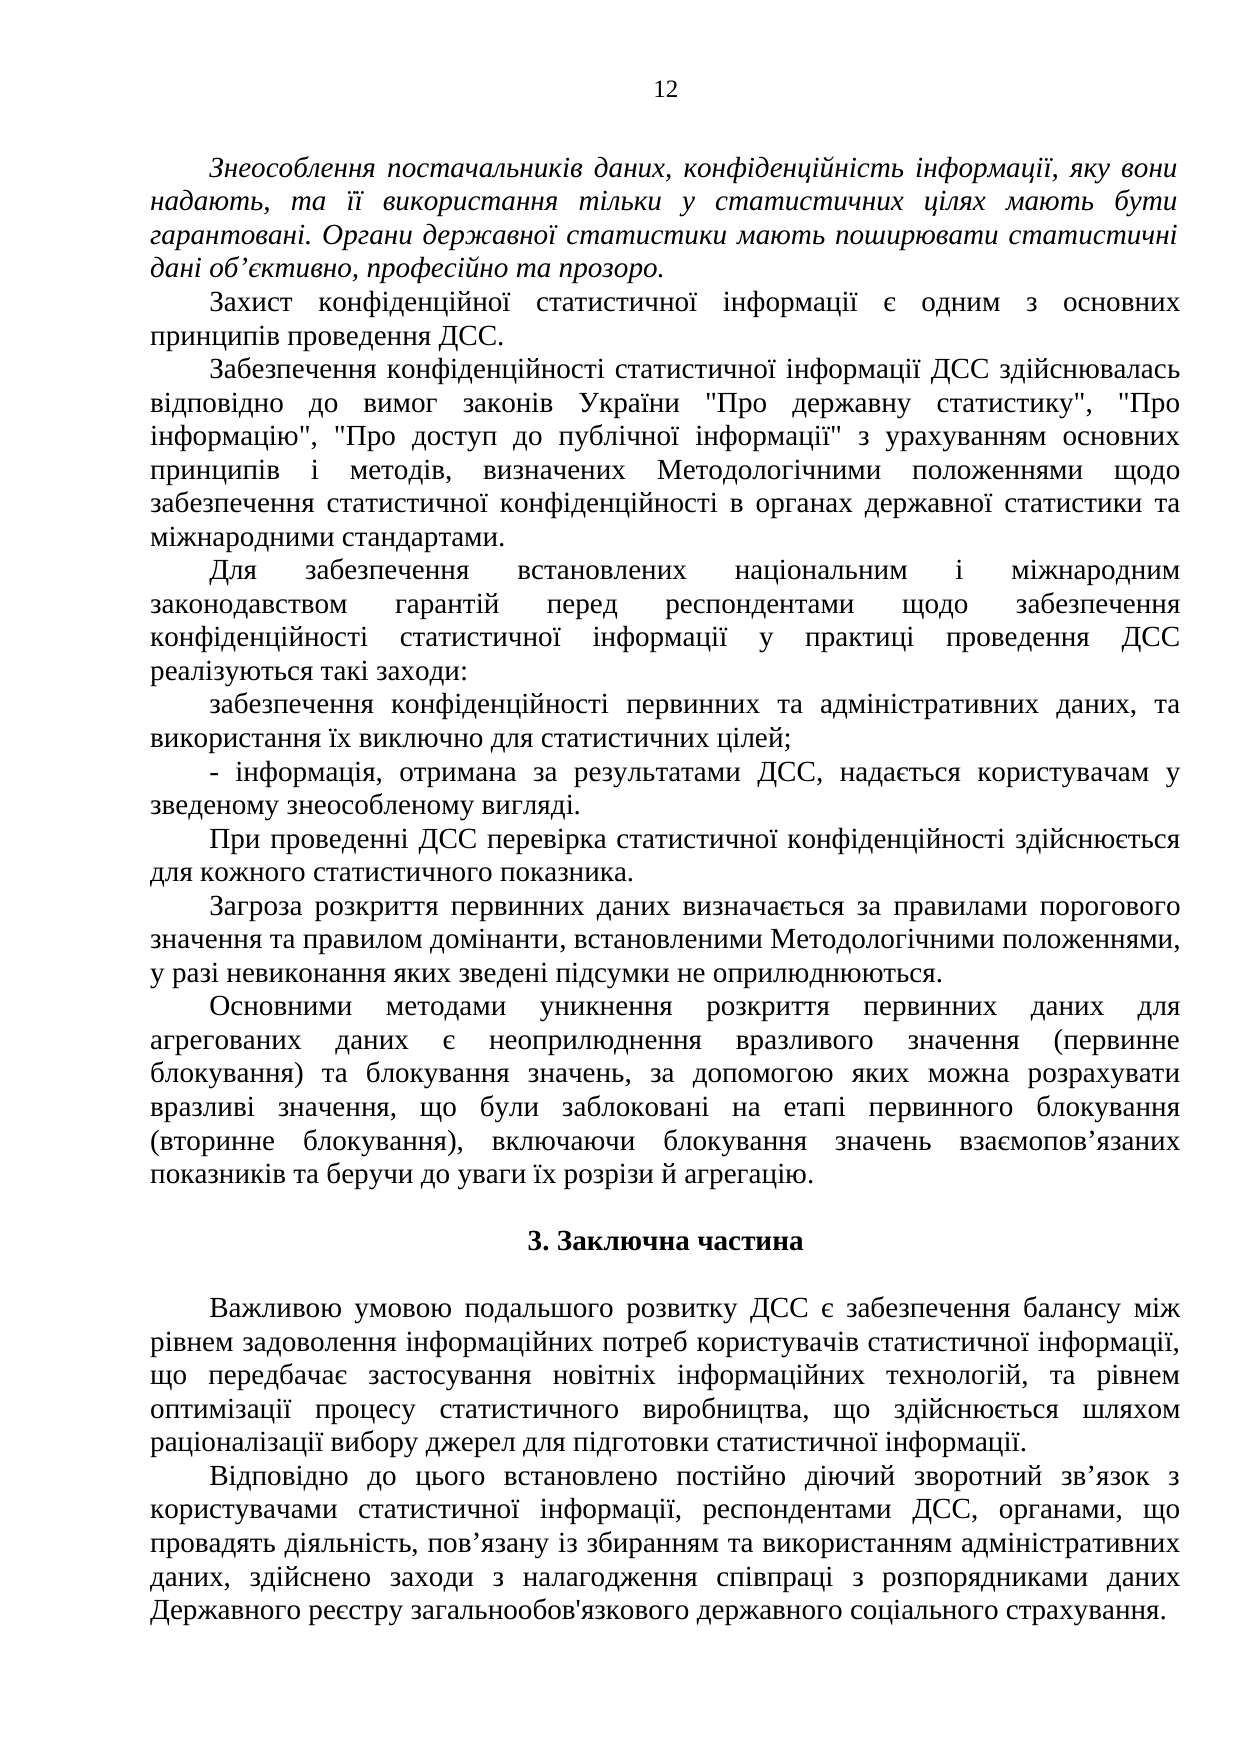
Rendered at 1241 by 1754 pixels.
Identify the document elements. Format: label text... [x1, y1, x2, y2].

text забезпечення конфіденційності первинних та адміністративних даних, та використання їх виключно для статистичних цілей; [150, 687, 1181, 754]
text Загроза розкриття первинних даних визначається за правилами порогового значення та правилом домінанти, встановленими Методологічними положеннями, у разі невиконання яких зведені підсумки не оприлюднюються. [150, 888, 1181, 988]
list 3. Заключна частина [150, 1223, 1181, 1257]
text Важливою умовою подальшого розвитку ДСС є забезпечення балансу між рівнем задоволення інформаційних потреб користувачів статистичної інформації, що передбачає застосування новітніх інформаційних технологій, та рівнем оптимізації процесу статистичного виробництва, що здійснюється шляхом раціоналізації вибору джерел для підготовки статистичної інформації. [150, 1290, 1181, 1458]
text Захист конфіденційної статистичної інформації є одним з основних принципів проведення ДСС. [150, 284, 1181, 351]
text При проведенні ДСС перевірка статистичної конфіденційності здійснюється для кожного статистичного показника. [150, 821, 1181, 888]
text - інформація, отримана за результатами ДСС, надається користувачам у зведеному знеособленому вигляді. [150, 754, 1181, 821]
text Знеособлення постачальників даних, конфіденційність інформації, яку вони надають, та її використання тільки у статистичних цілях мають бути гарантовані. Органи державної статистики мають поширювати статистичні дані об’єктивно, професійно та прозоро. [150, 150, 1181, 284]
text Для забезпечення встановлених національним і міжнародним законодавством гарантій перед респондентами щодо забезпечення конфіденційності статистичної інформації у практиці проведення ДСС реалізуються такі заходи: [150, 552, 1181, 687]
text Відповідно до цього встановлено постійно діючий зворотний зв’язок з користувачами статистичної інформації, респондентами ДСС, органами, що провадять діяльність, пов’язану із збиранням та використанням адміністративних даних, здійснено заходи з налагодження співпраці з розпорядниками даних Державного реєстру загальнообов'язкового державного соціального страхування. [150, 1458, 1181, 1626]
text Забезпечення конфіденційності статистичної інформації ДСС здійснювалась відповідно до вимог законів України "Про державну статистику", "Про інформацію", "Про доступ до публічної інформації" з урахуванням основних принципів і методів, визначених Методологічними положеннями щодо забезпечення статистичної конфіденційності в органах державної статистики та міжнародними стандартами. [150, 351, 1181, 552]
text Основними методами уникнення розкриття первинних даних для агрегованих даних є неоприлюднення вразливого значення (первинне блокування) та блокування значень, за допомогою яких можна розрахувати вразливі значення, що були заблоковані на етапі первинного блокування (вторинне блокування), включаючи блокування значень взаємопов’язаних показників та беручи до уваги їх розрізи й агрегацію. [150, 988, 1181, 1190]
